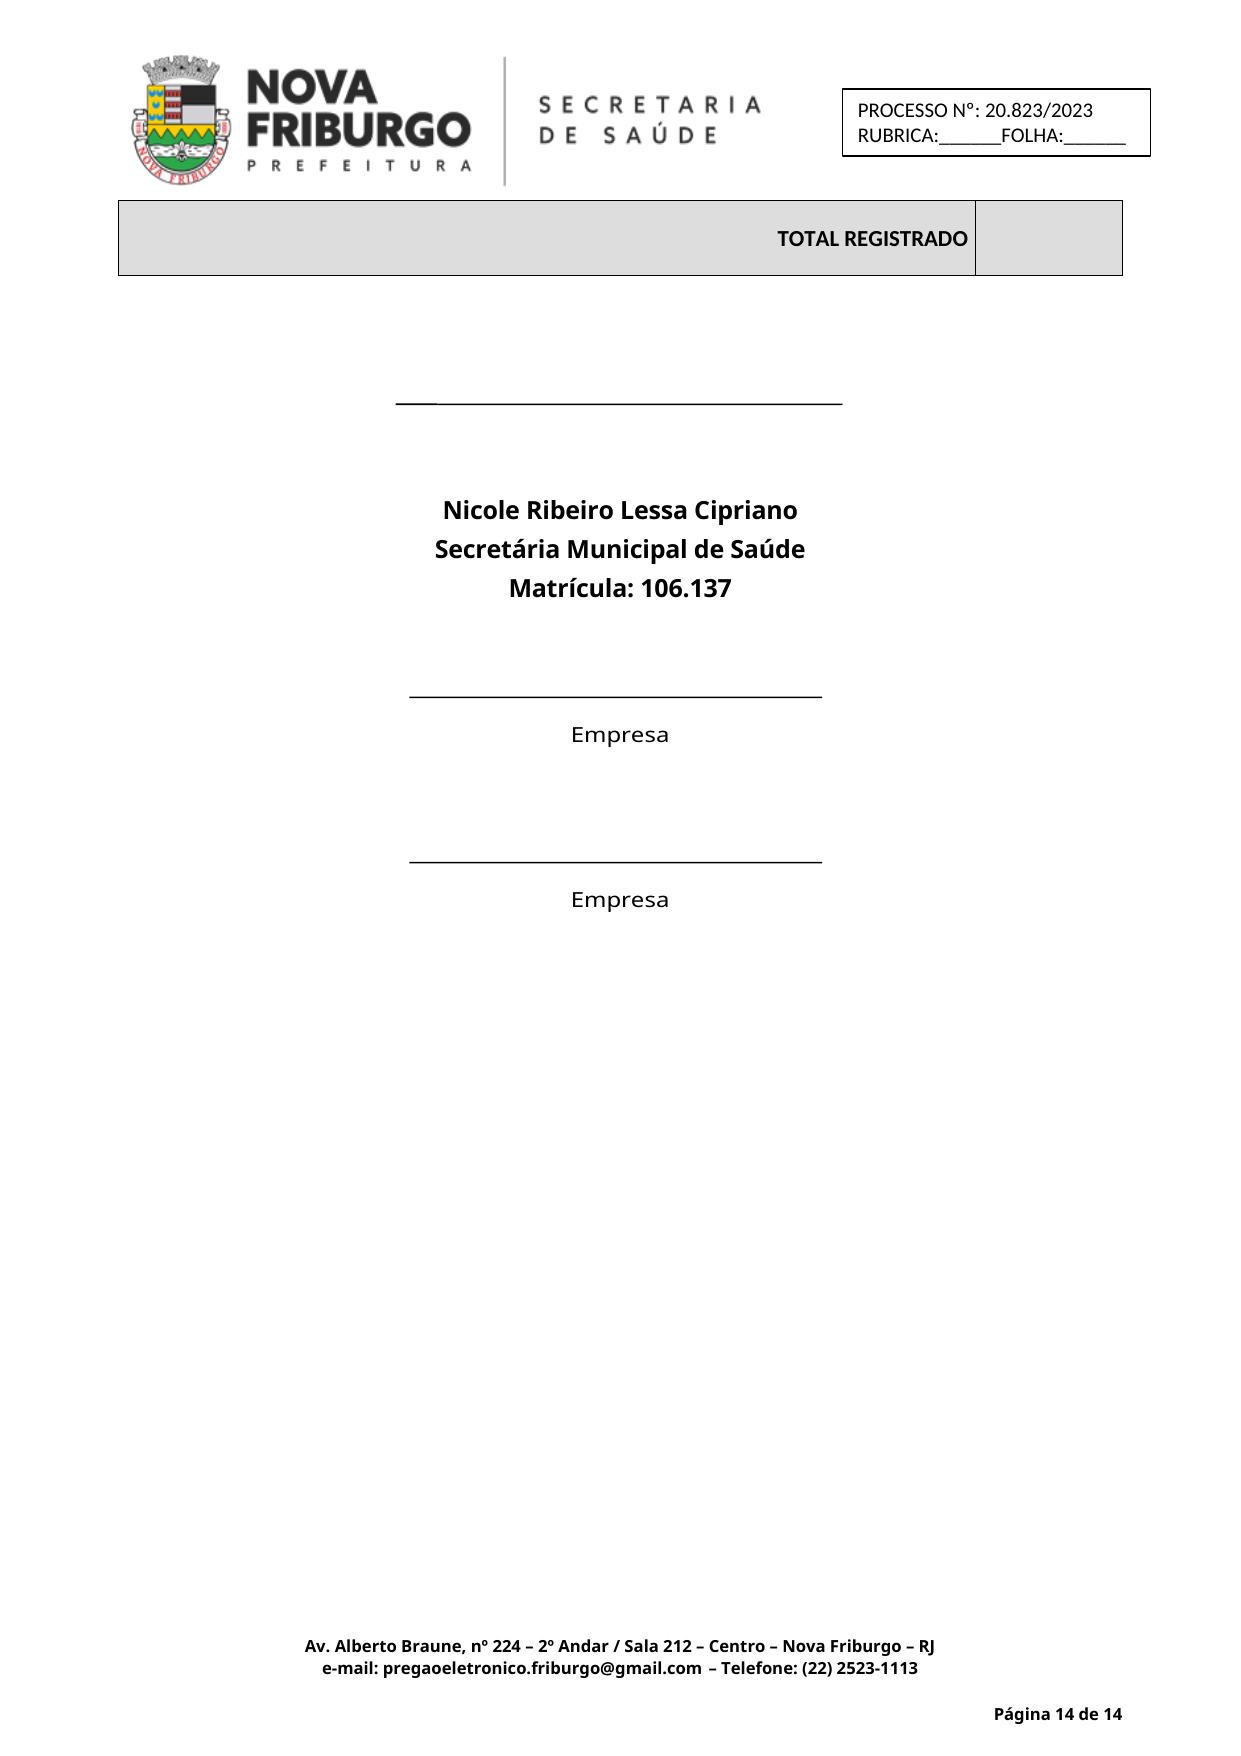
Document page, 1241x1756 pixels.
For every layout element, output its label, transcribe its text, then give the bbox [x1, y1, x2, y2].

text Secretária Municipal de Saúde [118, 532, 1122, 566]
table_cell TOTAL REGISTRADO [119, 201, 975, 275]
table_cell [976, 201, 1122, 275]
text Empresa [118, 885, 1122, 914]
text Empresa [118, 720, 1122, 748]
text Nicole Ribeiro Lessa Cipriano [118, 492, 1122, 526]
text Matrícula: 106.137 [118, 571, 1122, 605]
picture [118, 44, 779, 200]
